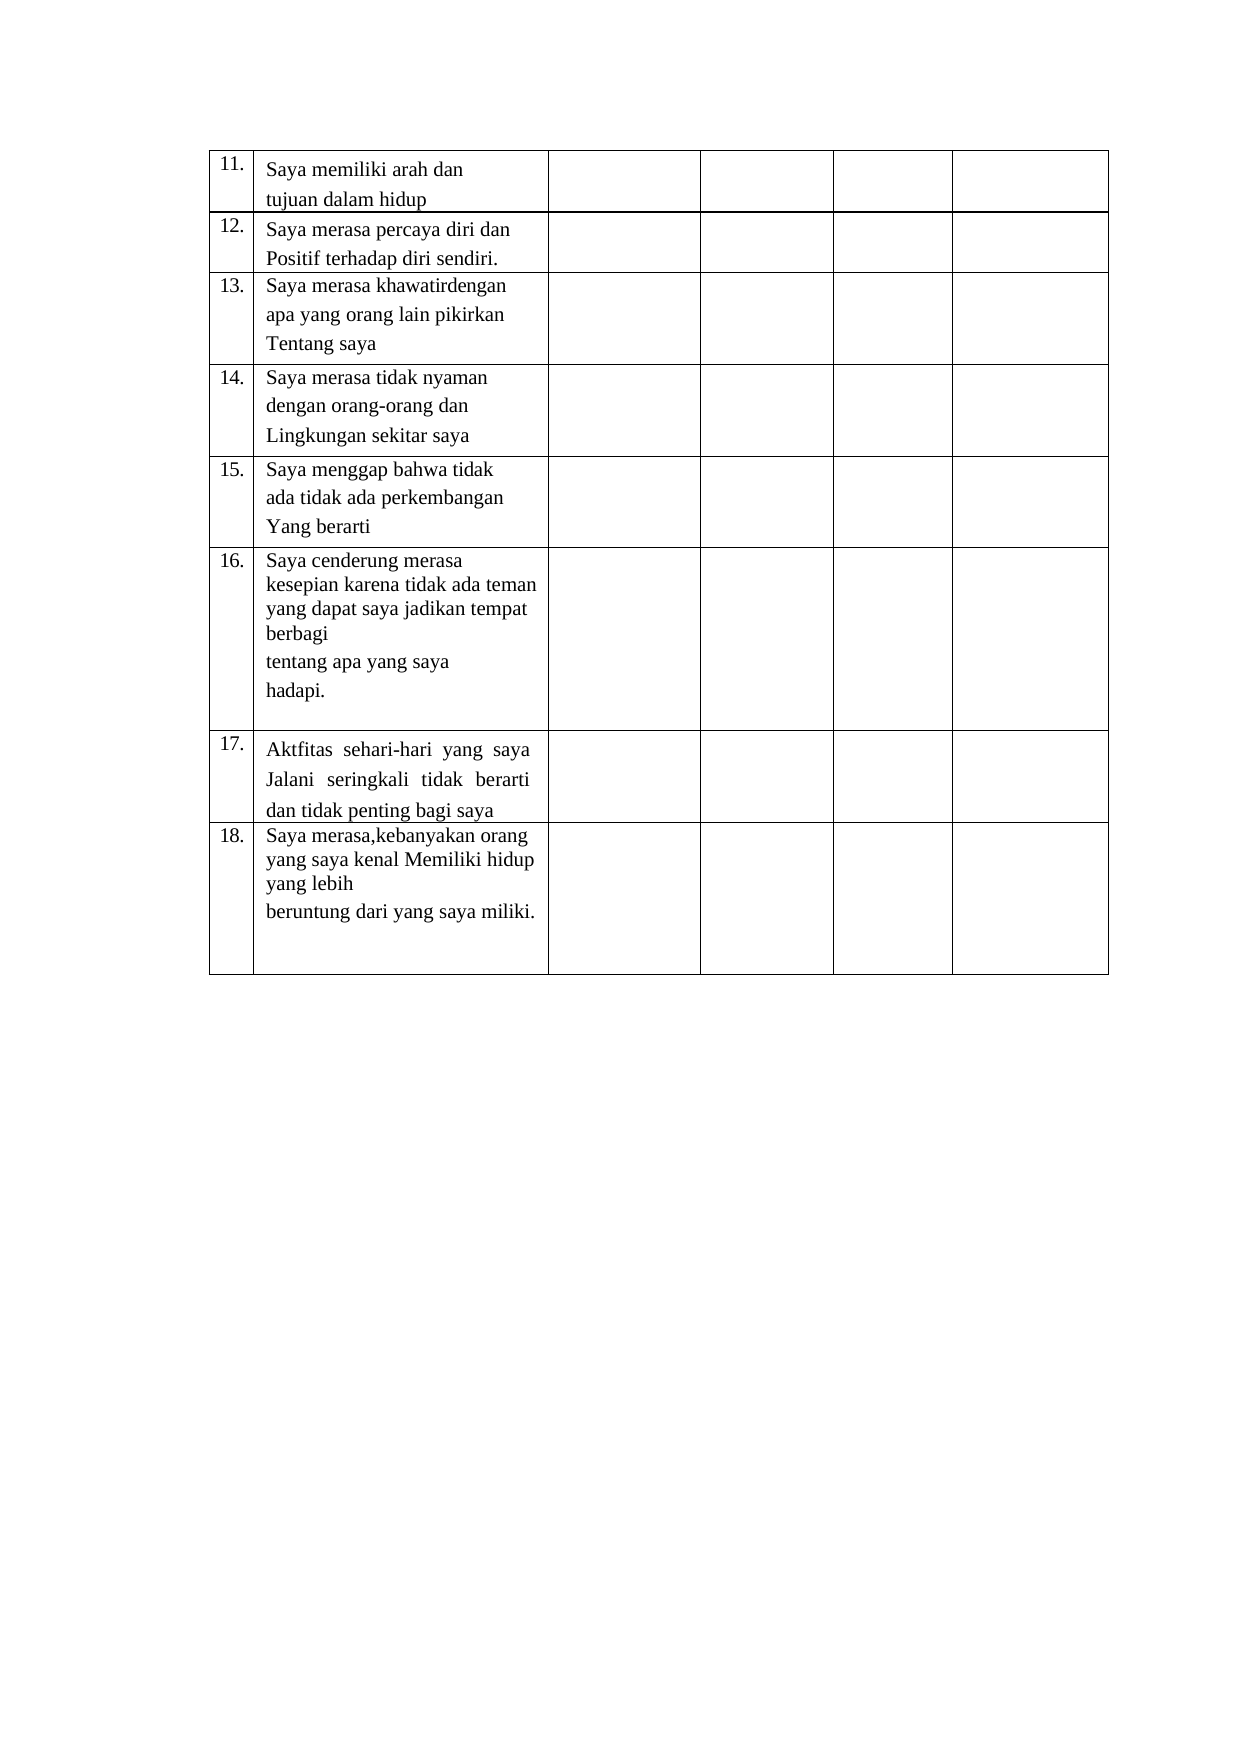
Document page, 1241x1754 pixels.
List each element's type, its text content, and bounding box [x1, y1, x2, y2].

table_cell 15. [210, 457, 253, 547]
table_cell Saya merasa khawatirdengan apa yang orang lain pikirkan Tentang saya [254, 273, 548, 364]
table_cell [834, 151, 952, 211]
table_cell Saya memiliki arah dan tujuan dalam hidup [254, 151, 548, 211]
table_cell [953, 823, 1108, 974]
table_cell 18. [210, 823, 253, 974]
table_cell 11. [210, 151, 253, 211]
table_cell [953, 365, 1108, 456]
table_cell [549, 213, 700, 272]
table_cell [953, 273, 1108, 364]
table_cell Saya menggap bahwa tidak ada tidak ada perkembangan Yang berarti [254, 457, 548, 547]
table_cell 12. [210, 213, 253, 272]
table_cell Saya cenderung merasa kesepian karena tidak ada teman yang dapat saya jadikan tempat berbagi tentang apa yang saya hadapi. [254, 548, 548, 730]
table_cell [549, 457, 700, 547]
table_cell Aktfitas sehari-hari yang saya Jalani seringkali tidak berarti dan tidak penting bagi saya [254, 731, 548, 822]
table_cell [549, 731, 700, 822]
table_cell [701, 548, 833, 730]
table_cell [834, 365, 952, 456]
table_cell [549, 365, 700, 456]
table_cell [549, 823, 700, 974]
table_cell 17. [210, 731, 253, 822]
table_cell [953, 151, 1108, 211]
table_cell [834, 548, 952, 730]
table_cell [834, 731, 952, 822]
table_cell [701, 457, 833, 547]
table_cell Saya merasa percaya diri dan Positif terhadap diri sendiri. [254, 213, 548, 272]
table_cell [701, 151, 833, 211]
table_cell [953, 213, 1108, 272]
table_cell [701, 365, 833, 456]
table_cell [953, 548, 1108, 730]
table_cell 16. [210, 548, 253, 730]
table_cell [834, 213, 952, 272]
table_cell [701, 273, 833, 364]
table_cell [953, 457, 1108, 547]
table_cell [549, 548, 700, 730]
table_cell [834, 823, 952, 974]
table_cell [953, 731, 1108, 822]
table_cell 14. [210, 365, 253, 456]
table_cell [549, 273, 700, 364]
table_cell Saya merasa,kebanyakan orang yang saya kenal Memiliki hidup yang lebih beruntung dari yang saya miliki. [254, 823, 548, 974]
table_cell [549, 151, 700, 211]
table_cell [701, 823, 833, 974]
table_cell [834, 457, 952, 547]
table_cell 13. [210, 273, 253, 364]
table_cell Saya merasa tidak nyaman dengan orang-orang dan Lingkungan sekitar saya [254, 365, 548, 456]
table_cell [834, 273, 952, 364]
table_cell [701, 731, 833, 822]
table_cell [701, 213, 833, 272]
